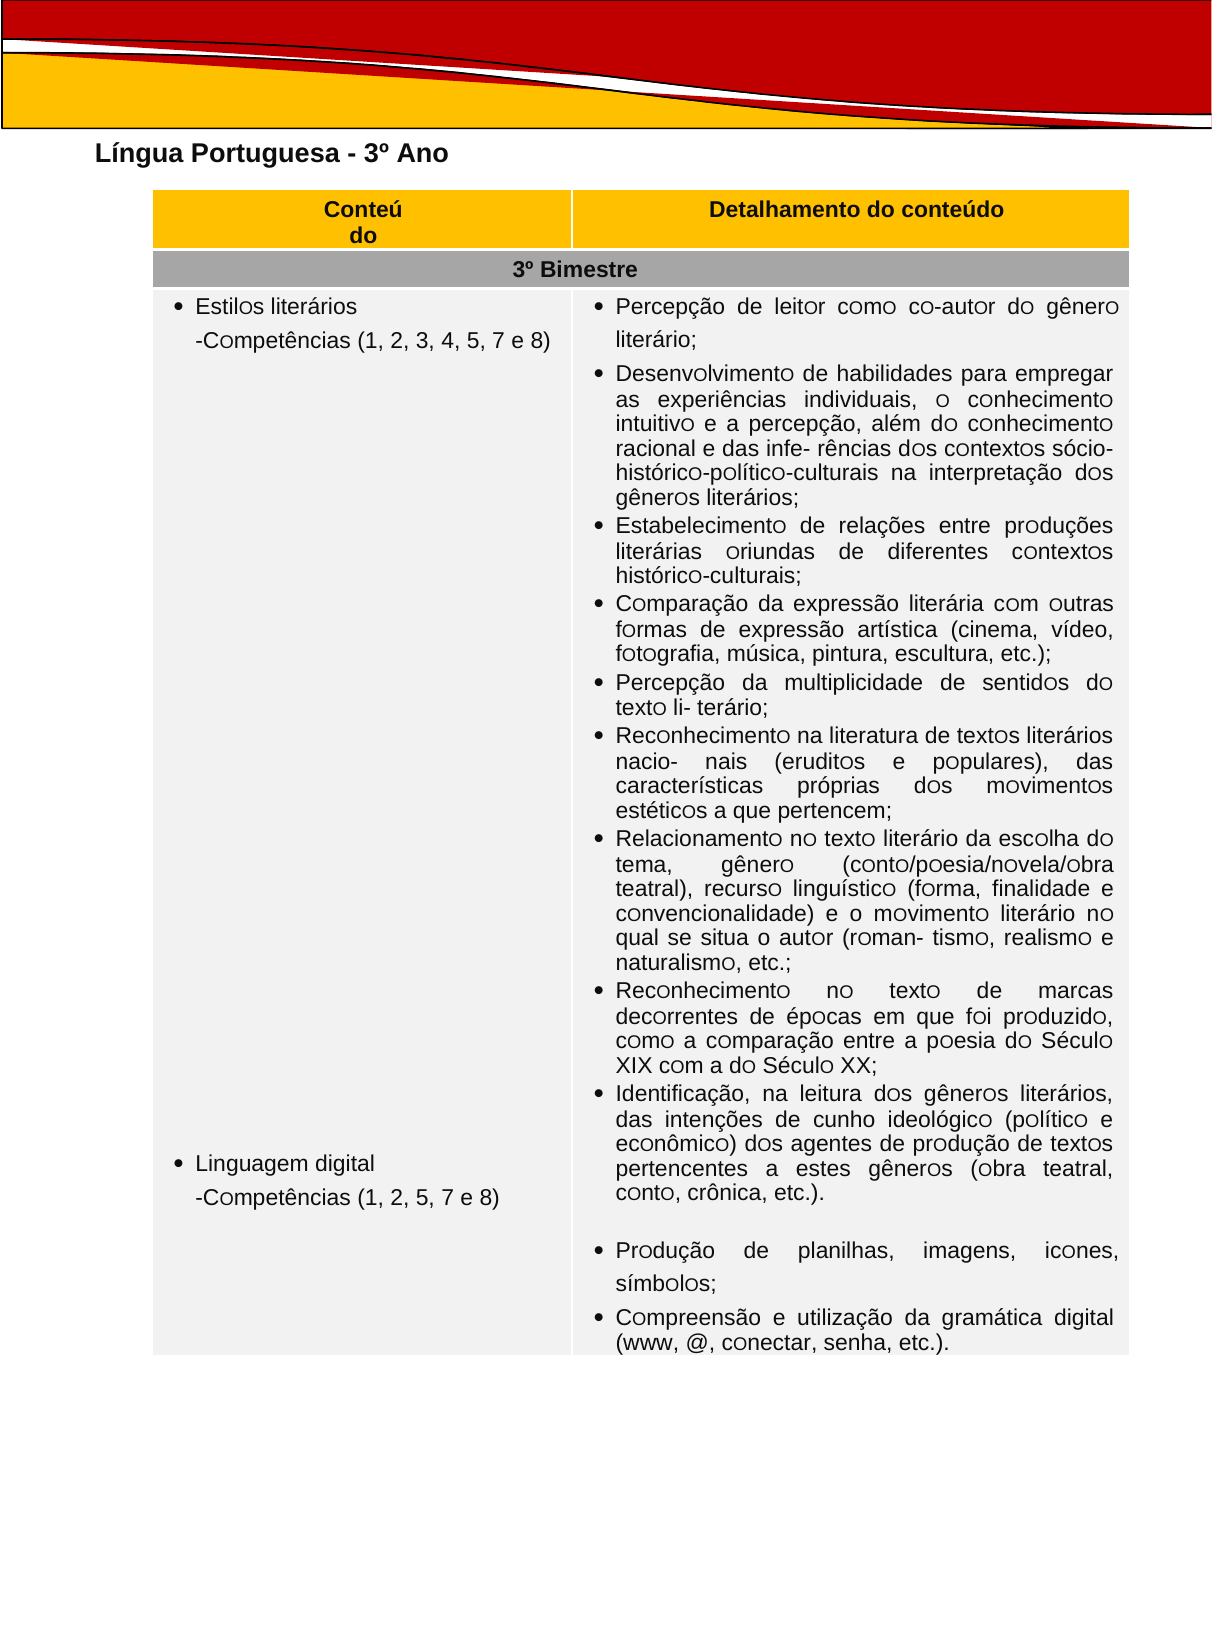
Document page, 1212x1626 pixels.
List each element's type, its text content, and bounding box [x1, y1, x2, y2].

table_cell Estilos literários -Competências (1, 2, 3, 4, 5, 7 e 8) Linguagem digital -Competências (1, 2, 5, 7 e 8) [153, 290, 571, 1355]
table_header Conteúdo [153, 190, 571, 248]
table_header Detalhamento do conteúdo [573, 190, 1129, 248]
table_cell 3º Bimestre [153, 251, 1129, 287]
text Língua Portuguesa - 3º Ano [94, 137, 1130, 168]
table_cell Percepção de leitor como co-autor do gênero literário; Desenvolvimento de habilidades para empregar as experiências individuais, o conhecimento intuitivo e a percepção, além do conhecimento racional e das infe- rências dos contextos sócio-histórico-político-culturais na interpretação dos gêneros literários; Estabelecimento de relações entre produções literárias oriundas de diferentes contextos histórico-culturais; Comparação da expressão literária com outras formas de expressão artística (cinema, vídeo, fotografia, música, pintura, escultura, etc.); Percepção da multiplicidade de sentidos do texto li- terário; Reconhecimento na literatura de textos literários nacio- nais (eruditos e populares), das características próprias dos movimentos estéticos a que pertencem; Relacionamento no texto literário da escolha do tema, gênero (conto/poesia/novela/obra teatral), recurso linguístico (forma, finalidade e convencionalidade) e o movimento literário no qual se situa o autor (roman- tismo, realismo e naturalismo, etc.; Reconhecimento no texto de marcas decorrentes de épocas em que foi produzido, como a comparação entre a poesia do Século XIX com a do Século XX; Identificação, na leitura dos gêneros literários, das intenções de cunho ideológico (político e econômico) dos agentes de produção de textos pertencentes a estes gêneros (obra teatral, conto, crônica, etc.). Produção de planilhas, imagens, icones, símbolos; Compreensão e utilização da gramática digital (www, @, conectar, senha, etc.). [573, 290, 1129, 1355]
